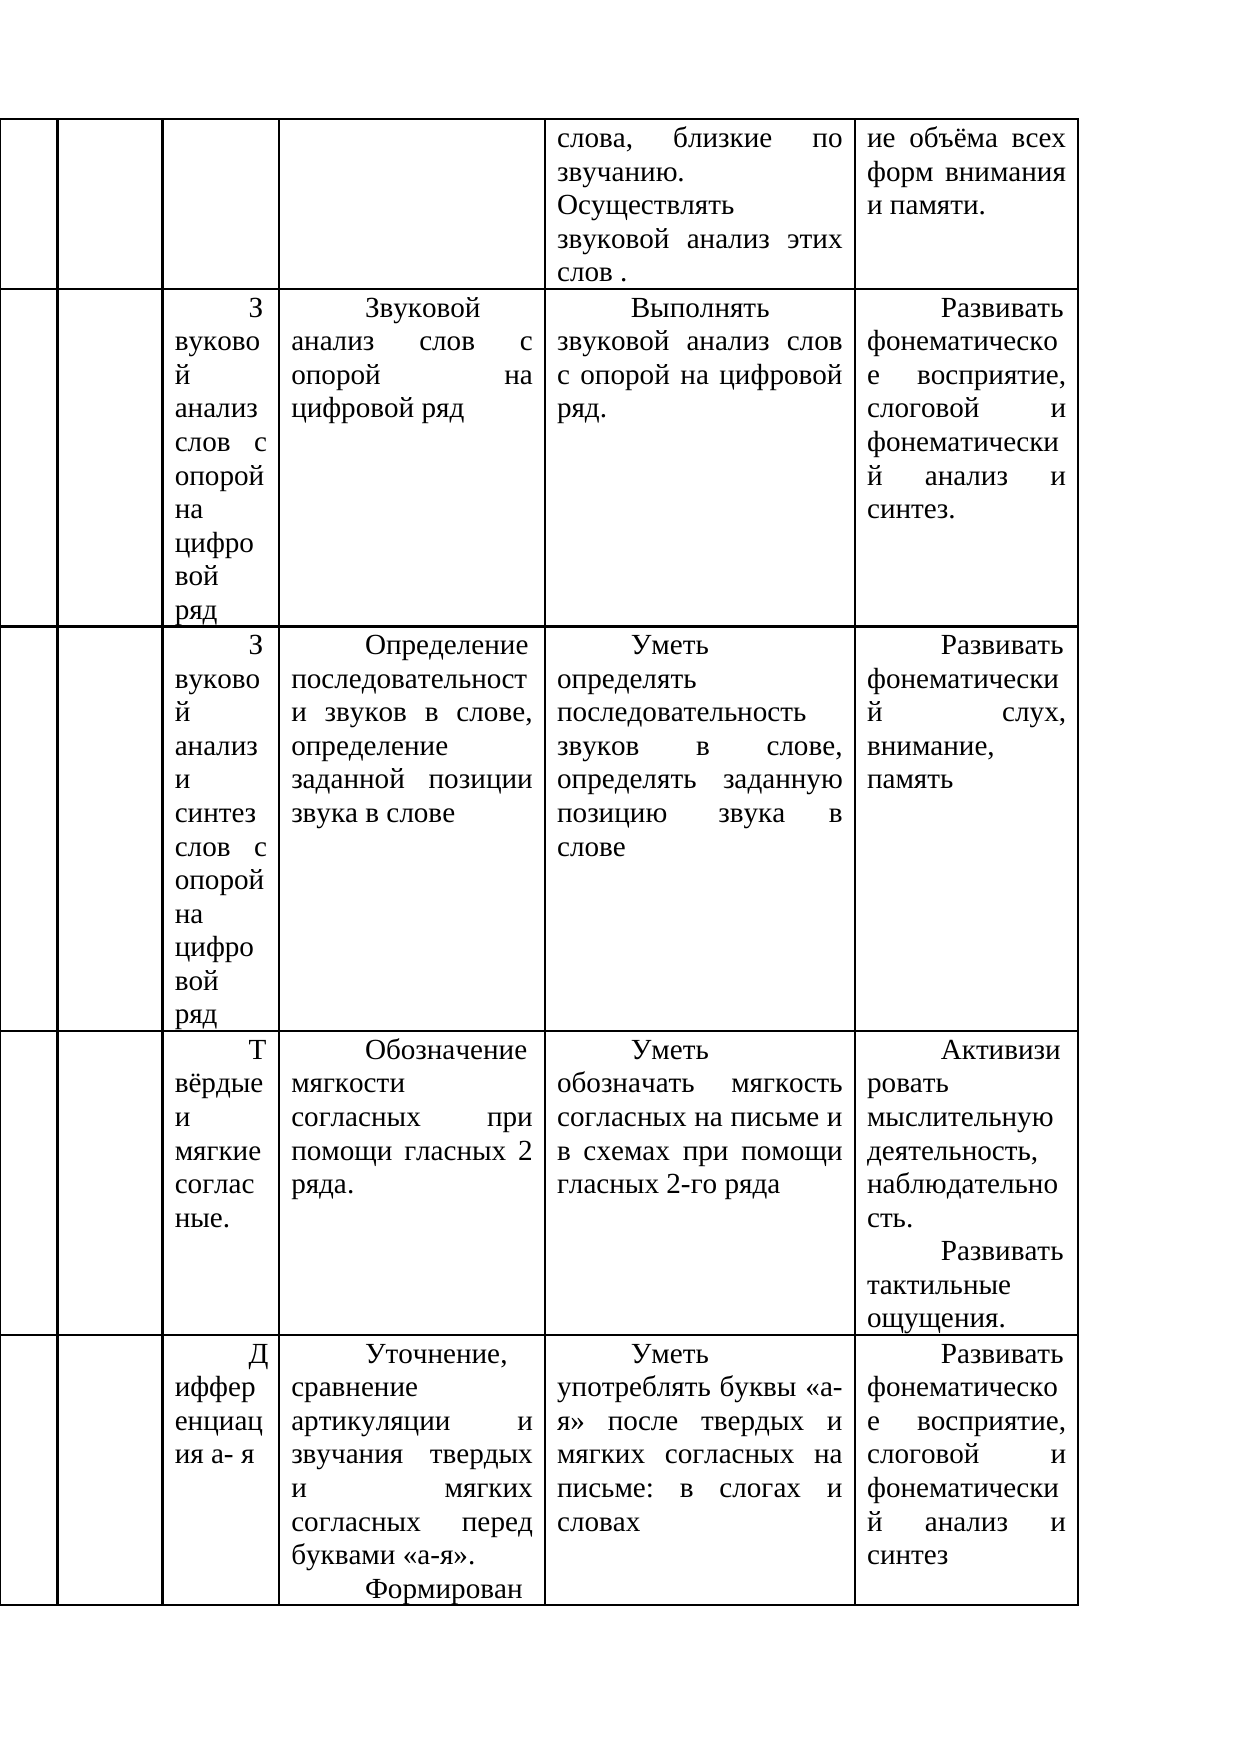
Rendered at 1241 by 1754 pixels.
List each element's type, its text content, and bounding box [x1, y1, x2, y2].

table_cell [546, 1336, 854, 1604]
table_cell [1, 120, 56, 288]
table_cell Звуковой анализ и синтез слов с опорой на цифровой ряд [164, 628, 278, 1030]
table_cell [856, 120, 1077, 288]
table_cell Обозначение мягкости согласных при помощи гласных 2 ряда. [280, 1032, 544, 1334]
table_cell [1, 1032, 56, 1334]
table_cell [59, 1032, 161, 1334]
table_cell Твёрдые и мягкие согласные. [164, 1032, 278, 1334]
table_cell Звуковой анализ слов с опорой на цифровой ряд [164, 290, 278, 625]
table_cell [59, 1336, 161, 1604]
table_cell Уметь определять последовательность звуков в слове, определять заданную позицию звука в слове [546, 628, 854, 1030]
table_cell Развивать фонематическое восприятие, слоговой и фонематический анализ и синтез. [856, 290, 1077, 625]
table_cell [1, 1336, 56, 1604]
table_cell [280, 120, 544, 288]
table_cell [59, 290, 161, 625]
table_cell Дифференциация а- я [164, 1336, 278, 1604]
table_cell Развивать фонематический слух, внимание, память [856, 628, 1077, 1030]
table_cell [1, 628, 56, 1030]
table_cell Уметь обозначать мягкость согласных на письме и в схемах при помощи гласных 2-го ряда [546, 1032, 854, 1334]
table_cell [164, 120, 278, 288]
table_cell Активизировать мыслительную деятельность, наблюдательность. Развивать тактильные ощущения. [856, 1032, 1077, 1334]
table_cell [280, 1336, 544, 1604]
table_cell [59, 120, 161, 288]
table_cell Звуковой анализ слов с опорой на цифровой ряд [280, 290, 544, 625]
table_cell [856, 1336, 1077, 1604]
table_cell Выполнять звуковой анализ слов с опорой на цифровой ряд. [546, 290, 854, 625]
table_cell Определение последовательности звуков в слове, определение заданной позиции звука в слове [280, 628, 544, 1030]
table_cell [1, 290, 56, 625]
table_cell [59, 628, 161, 1030]
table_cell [546, 120, 854, 288]
